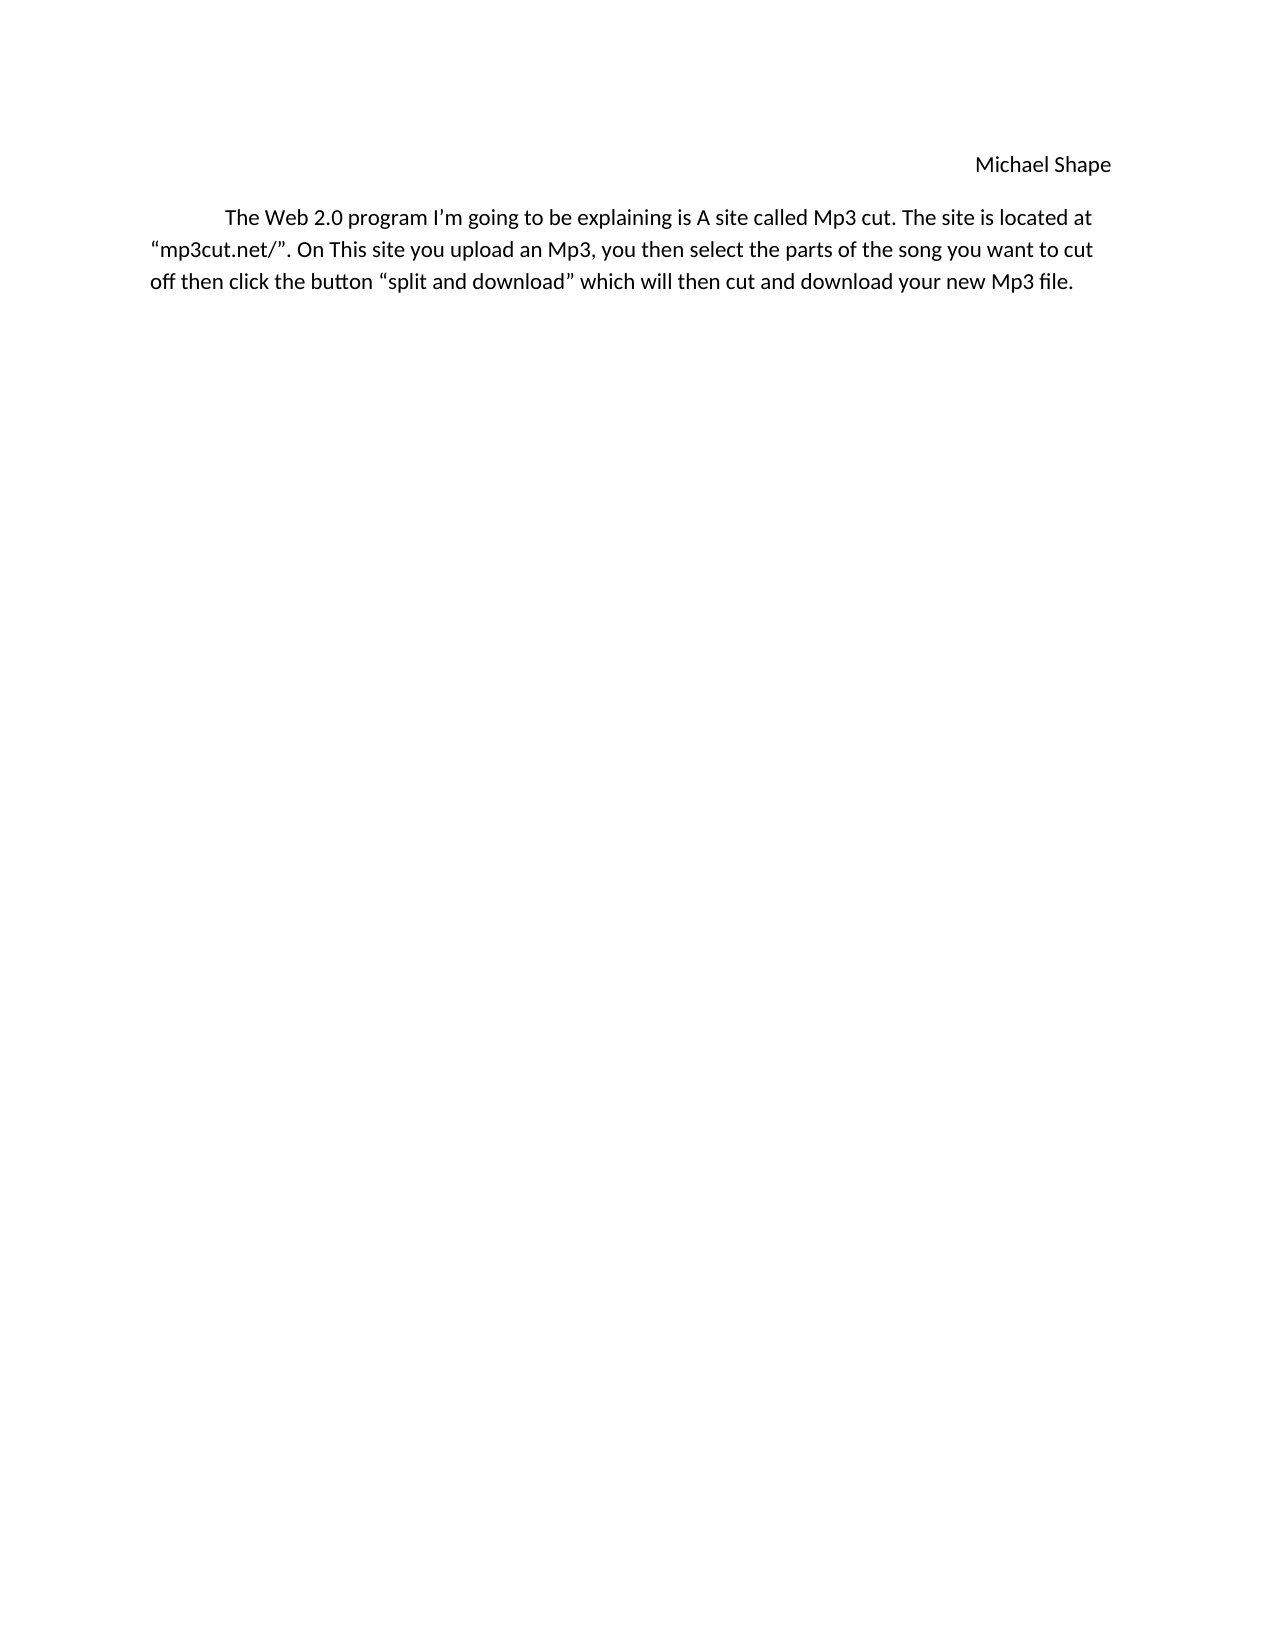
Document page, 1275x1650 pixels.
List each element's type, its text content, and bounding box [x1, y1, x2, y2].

text Michael Shape [150, 150, 1125, 178]
text The Web 2.0 program I’m going to be explaining is A site called Mp3 cut. The site is located at “mp3cut.net/”. On This site you upload an Mp3, you then select the parts of the song you want to cut off then click the button “split and download” which will then cut and download your new Mp3 file. [150, 203, 1125, 295]
